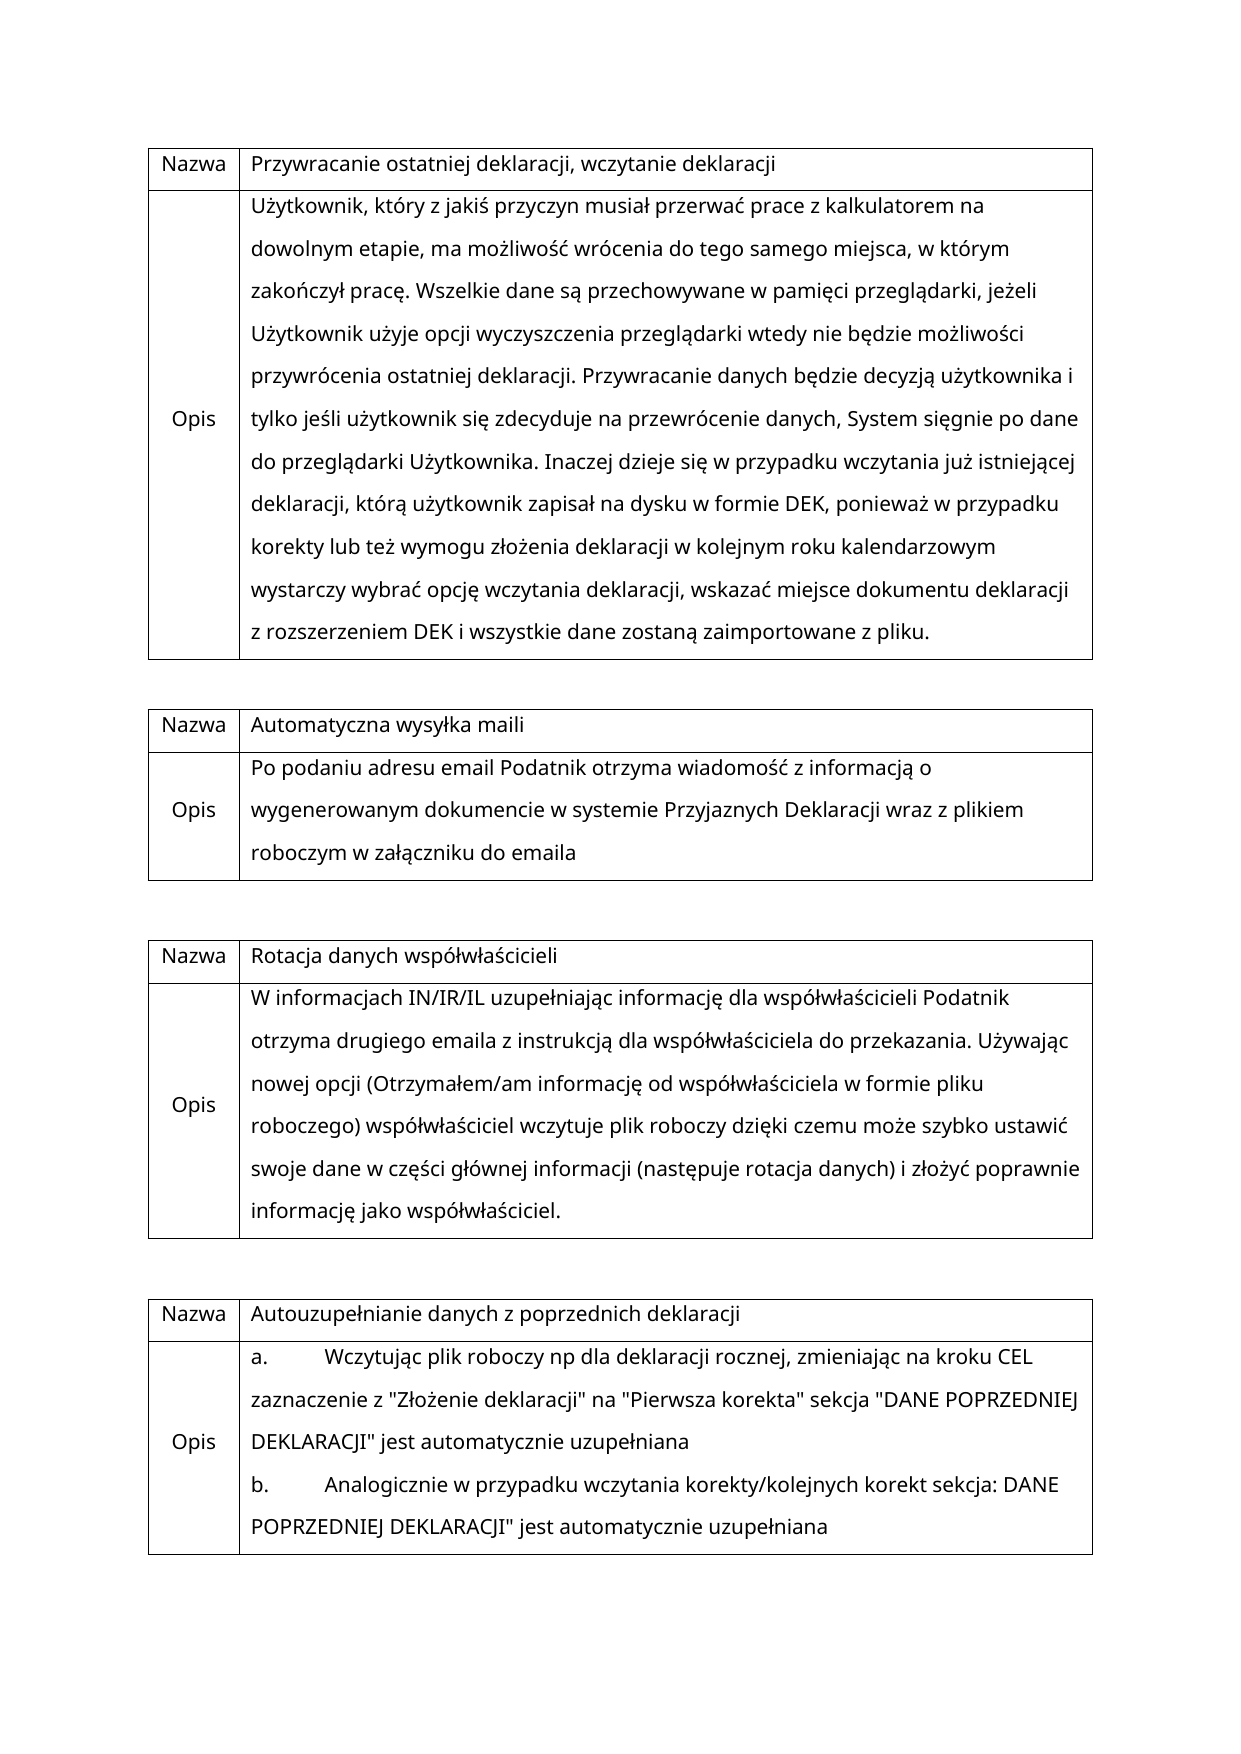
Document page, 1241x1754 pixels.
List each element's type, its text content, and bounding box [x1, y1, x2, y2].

table_cell Opis [149, 753, 239, 879]
table_cell W informacjach IN/IR/IL uzupełniając informację dla współwłaścicieli Podatnik otrzyma drugiego emaila z instrukcją dla współwłaściciela do przekazania. Używając nowej opcji (Otrzymałem/am informację od współwłaściciela w formie pliku roboczego) współwłaściciel wczytuje plik roboczy dzięki czemu może szybko ustawić swoje dane w części głównej informacji (następuje rotacja danych) i złożyć poprawnie informację jako współwłaściciel. [240, 984, 1092, 1238]
table_cell Opis [149, 1342, 239, 1554]
table_header Przywracanie ostatniej deklaracji, wczytanie deklaracji [240, 149, 1092, 190]
table_cell Opis [149, 984, 239, 1238]
table_header Nazwa [149, 941, 239, 982]
table_cell Po podaniu adresu email Podatnik otrzyma wiadomość z informacją o wygenerowanym dokumencie w systemie Przyjaznych Deklaracji wraz z plikiem roboczym w załączniku do emaila [240, 753, 1092, 879]
table_header Autouzupełnianie danych z poprzednich deklaracji [240, 1300, 1092, 1341]
table_header Nazwa [149, 710, 239, 752]
table_header Nazwa [149, 1300, 239, 1341]
table_cell a. Wczytując plik roboczy np dla deklaracji rocznej, zmieniając na kroku CEL zaznaczenie z "Złożenie deklaracji" na "Pierwsza korekta" sekcja "DANE POPRZEDNIEJ DEKLARACJI" jest automatycznie uzupełniana b. Analogicznie w przypadku wczytania korekty/kolejnych korekt sekcja: DANE POPRZEDNIEJ DEKLARACJI" jest automatycznie uzupełniana [240, 1342, 1092, 1554]
table_header Nazwa [149, 149, 239, 190]
table_cell Opis [149, 191, 239, 659]
table_cell Użytkownik, który z jakiś przyczyn musiał przerwać prace z kalkulatorem na dowolnym etapie, ma możliwość wrócenia do tego samego miejsca, w którym zakończył pracę. Wszelkie dane są przechowywane w pamięci przeglądarki, jeżeli Użytkownik użyje opcji wyczyszczenia przeglądarki wtedy nie będzie możliwości przywrócenia ostatniej deklaracji. Przywracanie danych będzie decyzją użytkownika i tylko jeśli użytkownik się zdecyduje na przewrócenie danych, System sięgnie po dane do przeglądarki Użytkownika. Inaczej dzieje się w przypadku wczytania już istniejącej deklaracji, którą użytkownik zapisał na dysku w formie DEK, ponieważ w przypadku korekty lub też wymogu złożenia deklaracji w kolejnym roku kalendarzowym wystarczy wybrać opcję wczytania deklaracji, wskazać miejsce dokumentu deklaracji z rozszerzeniem DEK i wszystkie dane zostaną zaimportowane z pliku. [240, 191, 1092, 659]
table_header Automatyczna wysyłka maili [240, 710, 1092, 752]
table_header Rotacja danych współwłaścicieli [240, 941, 1092, 982]
